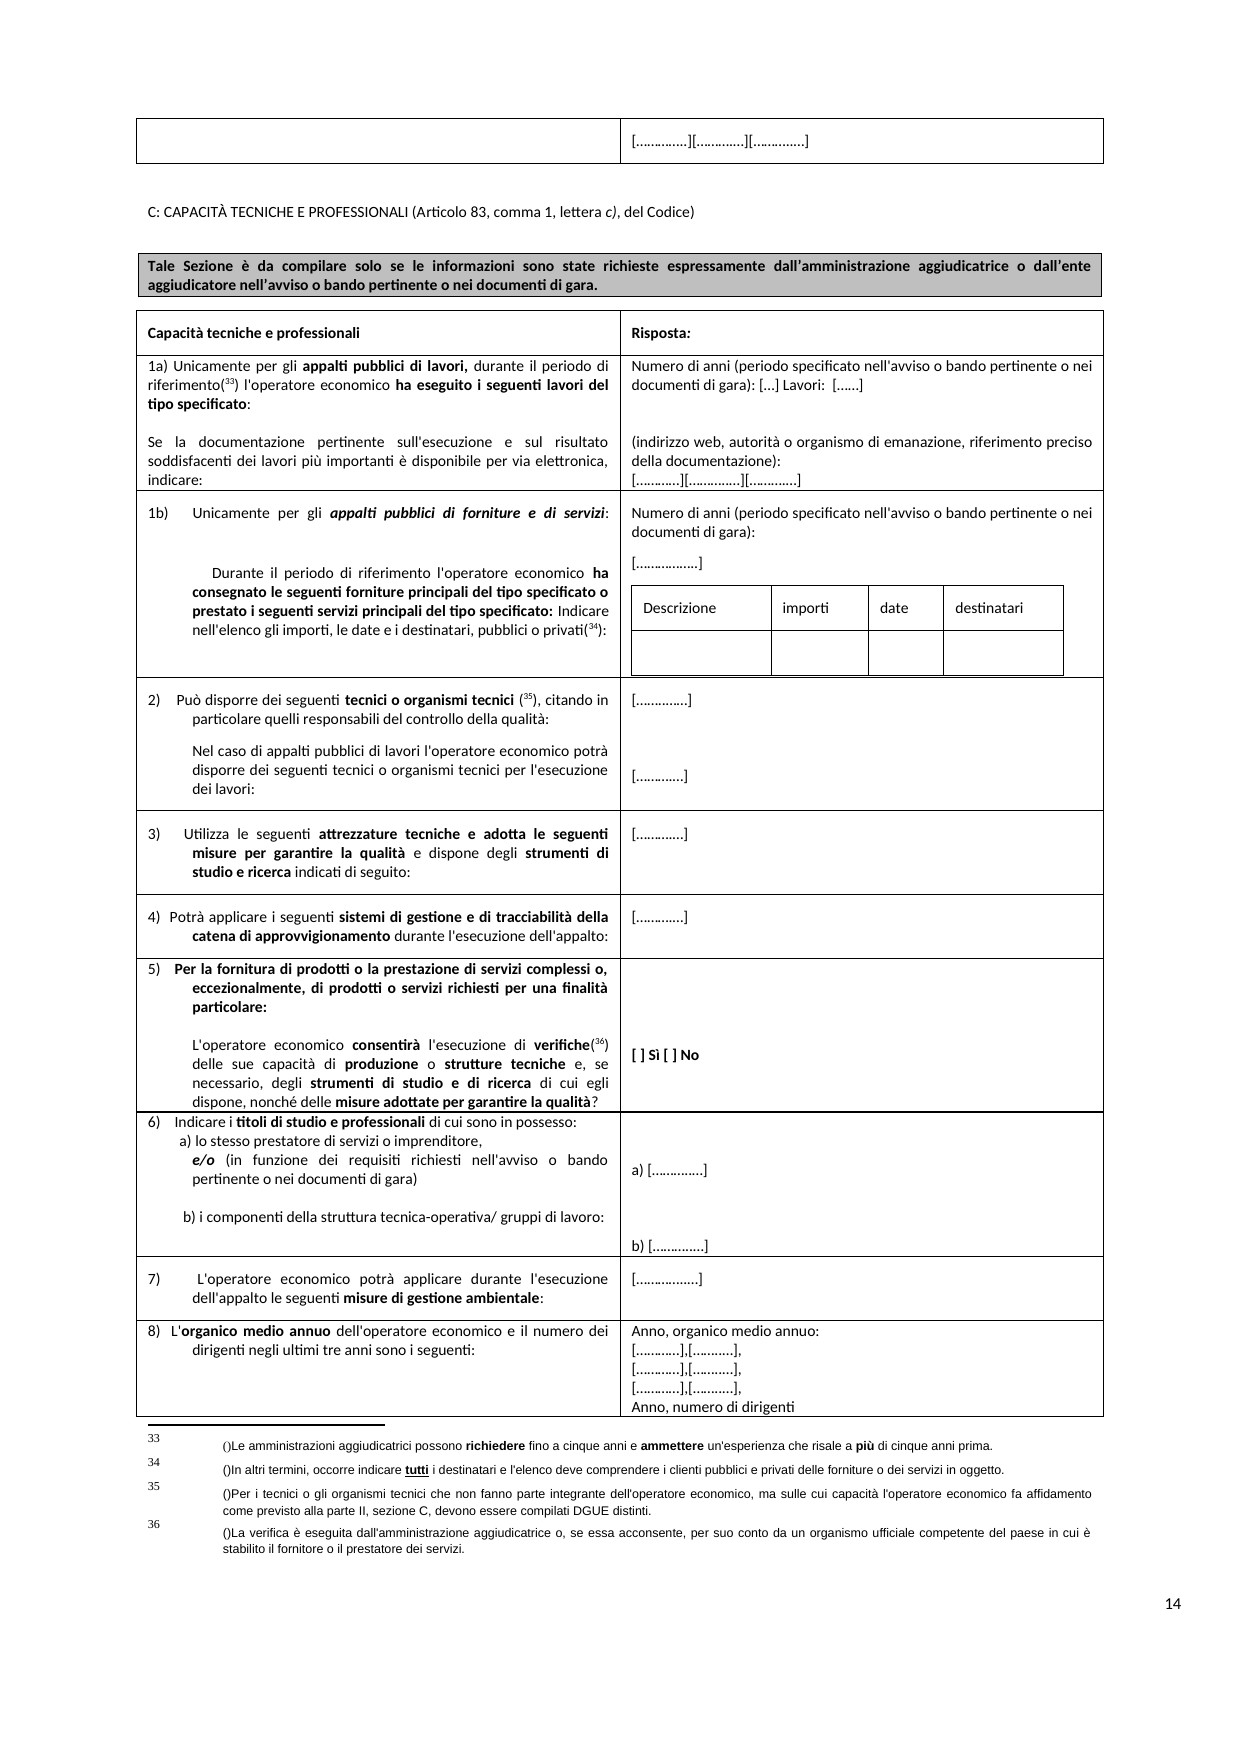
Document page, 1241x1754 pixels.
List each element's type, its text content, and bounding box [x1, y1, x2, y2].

table_cell 5) Per la fornitura di prodotti o la prestazione di servizi complessi o, eccezionalmente, di prodotti o servizi richiesti per una finalità particolare: L'operatore economico consentirà l'esecuzione di verifiche() delle sue capacità di produzione o strutture tecniche e, se necessario, degli strumenti di studio e di ricerca di cui egli dispone, nonché delle misure adottate per garantire la qualità? [137, 959, 620, 1111]
text Tale Sezione è da compilare solo se le informazioni sono state richieste espressamente dall’amministrazione aggiudicatrice o dall’ente aggiudicatore nell’avviso o bando pertinente o nei documenti di gara. [139, 254, 1101, 296]
table_cell [ ] Sì [ ] No [621, 959, 1103, 1111]
table_cell 4) Potrà applicare i seguenti sistemi di gestione e di tracciabilità della catena di approvvigionamento durante l'esecuzione dell'appalto: [137, 895, 620, 958]
table_header Risposta: [621, 311, 1103, 355]
table_cell Numero di anni (periodo specificato nell'avviso o bando pertinente o nei documenti di gara): […] Lavori: [……] (indirizzo web, autorità o organismo di emanazione, riferimento preciso della documentazione): […………][………..…][……….…] [621, 356, 1103, 489]
table_cell 2) Può disporre dei seguenti tecnici o organismi tecnici (), citando in particolare quelli responsabili del controllo della qualità: Nel caso di appalti pubblici di lavori l'operatore economico potrà disporre dei seguenti tecnici o organismi tecnici per l'esecuzione dei lavori: [137, 678, 620, 810]
table_cell 1b) Unicamente per gli appalti pubblici di forniture e di servizi: Durante il periodo di riferimento l'operatore economico ha consegnato le seguenti forniture principali del tipo specificato o prestato i seguenti servizi principali del tipo specificato: Indicare nell'elenco gli importi, le date e i destinatari, pubblici o privati(): [137, 491, 620, 677]
table_cell [……..……] [……….…] [621, 678, 1103, 810]
table_cell [……….…] [621, 811, 1103, 894]
table_cell [……….…] [621, 895, 1103, 958]
table_cell 7) L'operatore economico potrà applicare durante l'esecuzione dell'appalto le seguenti misure di gestione ambientale: [137, 1257, 620, 1320]
table_cell 3) Utilizza le seguenti attrezzature tecniche e adotta le seguenti misure per garantire la qualità e dispone degli strumenti di studio e ricerca indicati di seguito: [137, 811, 620, 894]
table_cell Numero di anni (periodo specificato nell'avviso o bando pertinente o nei documenti di gara): [……………..] [621, 491, 1103, 677]
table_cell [621, 119, 1103, 163]
table_cell 1a) Unicamente per gli appalti pubblici di lavori, durante il periodo di riferimento() l'operatore economico ha eseguito i seguenti lavori del tipo specificato: Se la documentazione pertinente sull'esecuzione e sul risultato soddisfacenti dei lavori più importanti è disponibile per via elettronica, indicare: [137, 356, 620, 489]
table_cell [621, 1321, 1103, 1416]
title C: Capacità tecniche e professionali (Articolo 83, comma 1, lettera c), del Codice) [148, 202, 1093, 221]
table_header Capacità tecniche e professionali [137, 311, 620, 355]
table_cell […………..…] [621, 1257, 1103, 1320]
table_cell 6) Indicare i titoli di studio e professionali di cui sono in possesso: a) lo stesso prestatore di servizi o imprenditore, e/o (in funzione dei requisiti richiesti nell'avviso o bando pertinente o nei documenti di gara) b) i componenti della struttura tecnica-operativa/ gruppi di lavoro: [137, 1113, 620, 1256]
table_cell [137, 119, 620, 163]
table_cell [137, 1321, 620, 1416]
table_cell a) [………..…] b) [………..…] [621, 1113, 1103, 1256]
